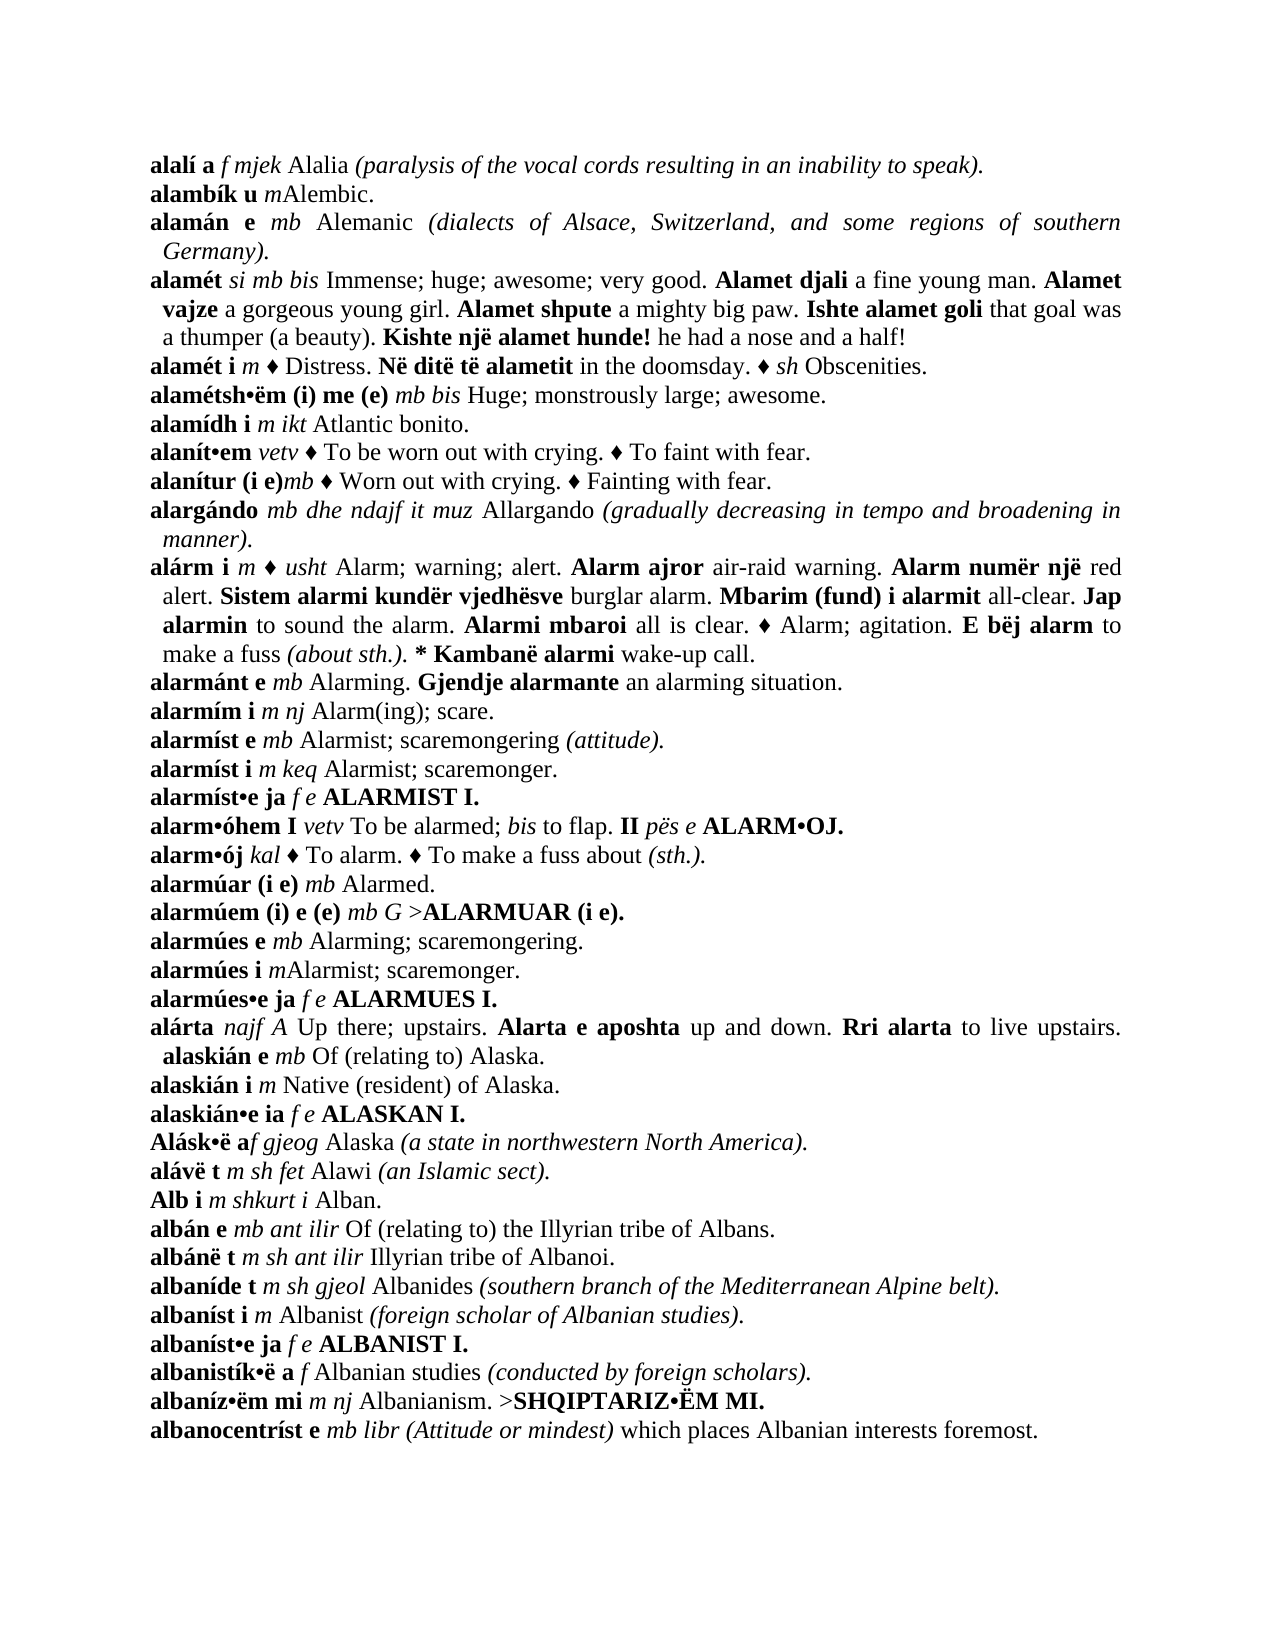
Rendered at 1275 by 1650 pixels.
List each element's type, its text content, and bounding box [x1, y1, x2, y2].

text albánë t m sh ant ilir Illyrian tribe of Albanoi. [150, 1242, 1122, 1271]
text albaníde t m sh gjeol Albanides (southern branch of the Mediterranean Alpine belt). [150, 1271, 1122, 1300]
text alambík u mAlembic. [150, 179, 1122, 207]
text alargándo mb dhe ndajf it muz Allargando (gradually decreasing in tempo and broadening in manner). [150, 495, 1122, 552]
text alarm•óhem I vetv To be alarmed; bis to flap. II pës e ALARM•OJ. [150, 811, 1122, 840]
text alanítur (i e)mb ♦ Worn out with crying. ♦ Fainting with fear. [150, 466, 1122, 495]
text alarmúar (i e) mb Alarmed. [150, 869, 1122, 897]
text alarmíst i m keq Alarmist; scaremonger. [150, 754, 1122, 782]
text albán e mb ant ilir Of (relating to) the Illyrian tribe of Albans. [150, 1214, 1122, 1242]
text alaskián i m Native (resident) of Alaska. [150, 1070, 1122, 1099]
text albaníst•e ja f e ALBANIST I. [150, 1329, 1122, 1357]
text albaníz•ëm mi m nj Albanianism. >SHQIPTARIZ•ËM MI. [150, 1386, 1122, 1415]
text alamídh i m ikt Atlantic bonito. [150, 409, 1122, 437]
text Alásk•ë af gjeog Alaska (a state in northwestern North America). [150, 1127, 1122, 1156]
text alamét si mb bis Immense; huge; awesome; very good. Alamet djali a fine young man. Alamet vajze a gorgeous young girl. Alamet shpute a mighty big paw. Ishte alamet goli that goal was a thumper (a beauty). Kishte një alamet hunde! he had a nose and a half! [150, 265, 1122, 351]
text alarmím i m nj Alarm(ing); scare. [150, 696, 1122, 725]
text alarmúes•e ja f e ALARMUES I. [150, 984, 1122, 1012]
text alaskián•e ia f e ALASKAN I. [150, 1099, 1122, 1127]
text alalí a f mjek Alalia (paralysis of the vocal cords resulting in an inability to speak). [150, 150, 1122, 179]
text alárta najf A Up there; upstairs. Alarta e aposhta up and down. Rri alarta to live upstairs. alaskián e mb Of (relating to) Alaska. [150, 1012, 1122, 1070]
text alarmíst e mb Alarmist; scaremongering (attitude). [150, 725, 1122, 754]
text albanistík•ë a f Albanian studies (conducted by foreign scholars). [150, 1357, 1122, 1386]
text alamét i m ♦ Distress. Në ditë të alametit in the doomsday. ♦ sh Obscenities. [150, 351, 1122, 380]
text Alb i m shkurt i Alban. [150, 1185, 1122, 1214]
text alamán e mb Alemanic (dialects of Alsace, Switzerland, and some regions of southern Germany). [150, 207, 1122, 265]
text alárm i m ♦ usht Alarm; warning; alert. Alarm ajror air-raid warning. Alarm numër një red alert. Sistem alarmi kundër vjedhësve burglar alarm. Mbarim (fund) i alarmit all-clear. Jap alarmin to sound the alarm. Alarmi mbaroi all is clear. ♦ Alarm; agitation. E bëj alarm to make a fuss (about sth.). * Kambanë alarmi wake-up call. [150, 552, 1122, 667]
text alarmánt e mb Alarming. Gjendje alarmante an alarming situation. [150, 667, 1122, 696]
text alamétsh•ëm (i) me (e) mb bis Huge; monstrously large; awesome. [150, 380, 1122, 409]
text alanít•em vetv ♦ To be worn out with crying. ♦ To faint with fear. [150, 437, 1122, 466]
text alarmúem (i) e (e) mb G >ALARMUAR (i e). [150, 897, 1122, 926]
text albaníst i m Albanist (foreign scholar of Albanian studies). [150, 1300, 1122, 1329]
text alávë t m sh fet Alawi (an Islamic sect). [150, 1156, 1122, 1185]
text alarmúes i mAlarmist; scaremonger. [150, 955, 1122, 984]
text alarm•ój kal ♦ To alarm. ♦ To make a fuss about (sth.). [150, 840, 1122, 869]
text albanocentríst e mb libr (Attitude or mindest) which places Albanian interests foremost. [150, 1415, 1122, 1444]
text alarmíst•e ja f e ALARMIST I. [150, 782, 1122, 811]
text alarmúes e mb Alarming; scaremongering. [150, 926, 1122, 955]
